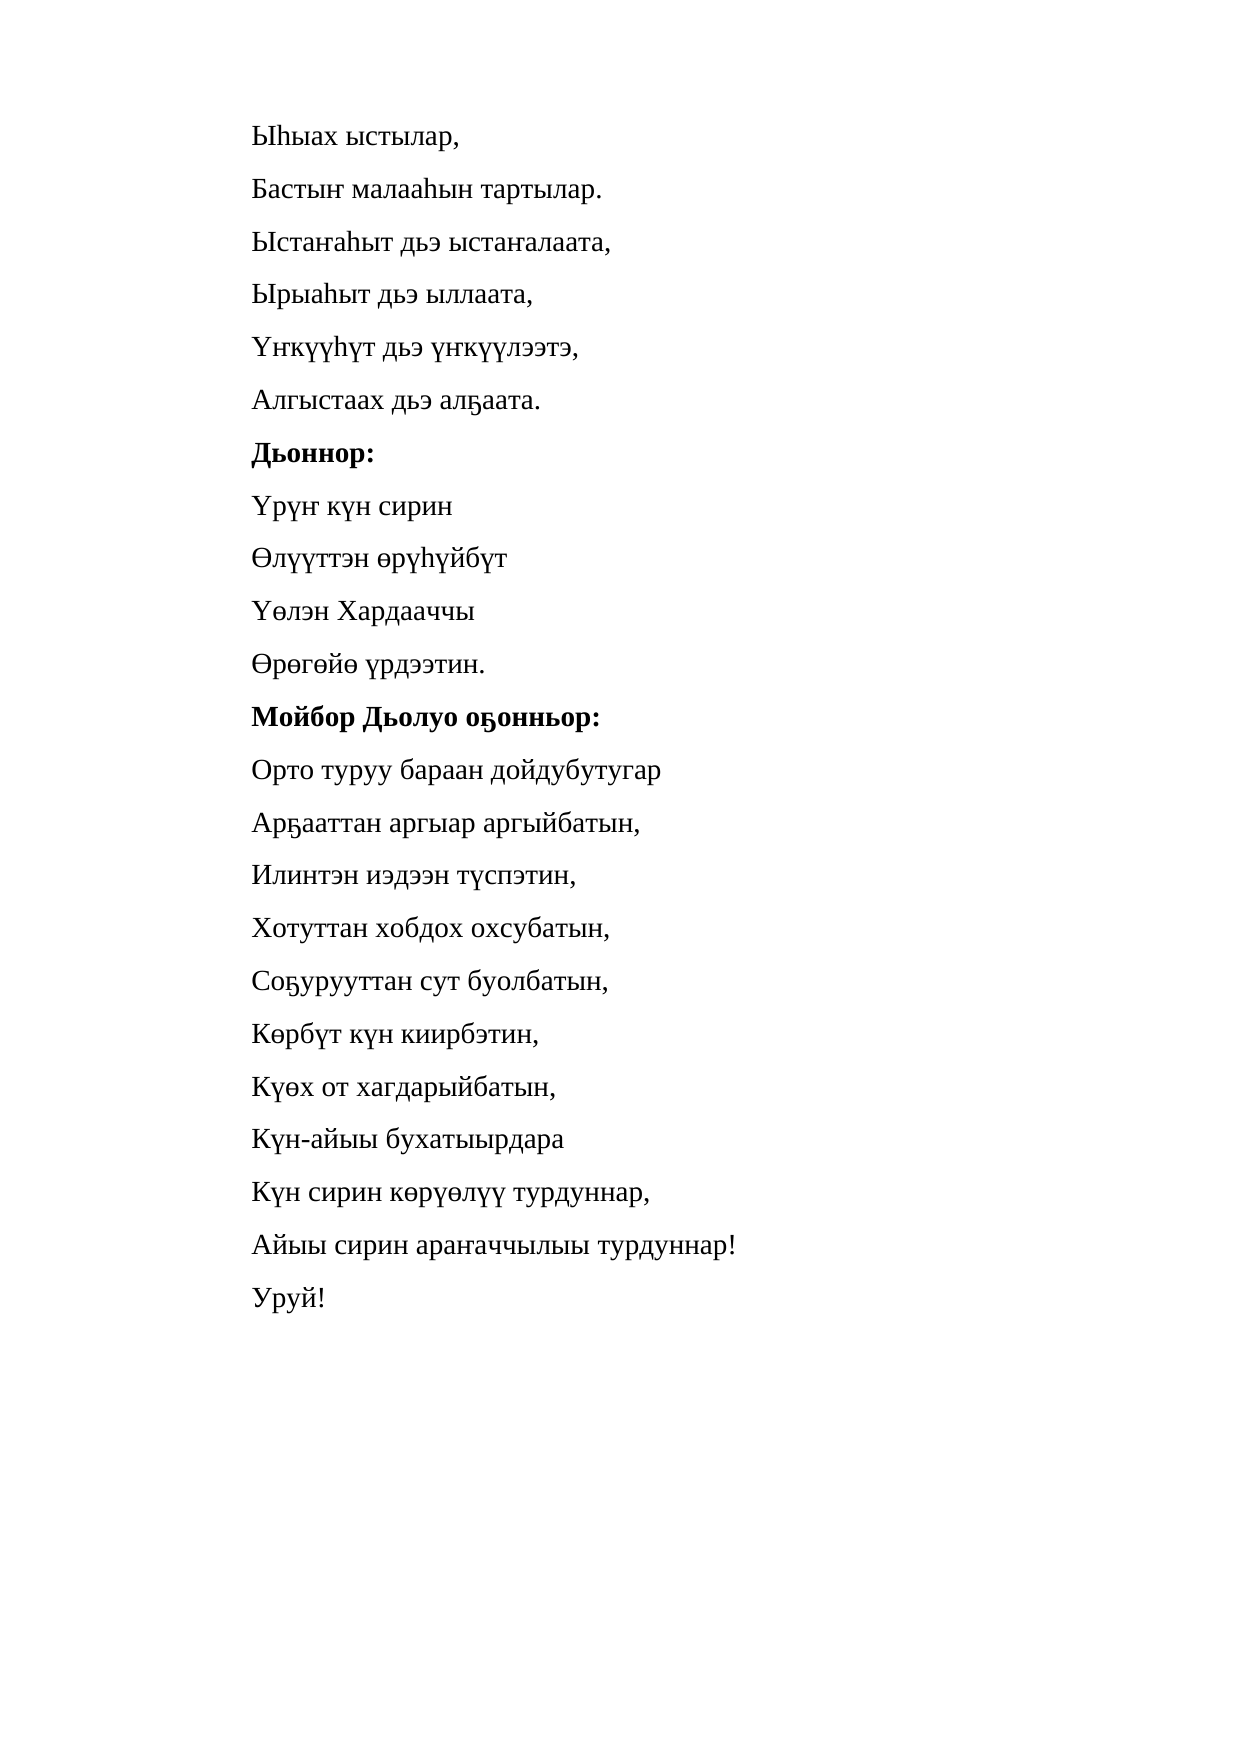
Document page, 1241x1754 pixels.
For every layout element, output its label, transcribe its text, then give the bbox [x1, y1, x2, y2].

text Үөлэн Хардааччы [177, 593, 1152, 627]
text Өлүүттэн өрүһүйбүт [177, 541, 1152, 574]
text Бастыҥ малааһын тартылар. [177, 171, 1152, 204]
text Күн сирин көрүөлүү турдуннар, [177, 1174, 1152, 1208]
text Алгыстаах дьэ алҕаата. [177, 382, 1152, 416]
text Өрөгөйө үрдээтин. [177, 646, 1152, 680]
text Орто туруу бараан дойдубутугар [177, 752, 1152, 785]
text Дьоннор: [177, 435, 1152, 468]
text Уруй! [177, 1280, 1152, 1313]
text Соҕурууттан сут буолбатын, [177, 963, 1152, 997]
text Көрбүт күн киирбэтин, [177, 1016, 1152, 1049]
text Мойбор Дьолуо оҕонньор: [177, 699, 1152, 733]
text Күн-айыы бухатыырдара [177, 1122, 1152, 1155]
text Айыы сирин араҥаччылыы турдуннар! [177, 1227, 1152, 1261]
text Ыстаҥаһыт дьэ ыстаҥалаата, [177, 224, 1152, 257]
text Ырыаһыт дьэ ыллаата, [177, 277, 1152, 310]
text Хотуттан хобдох охсубатын, [177, 910, 1152, 944]
text Арҕааттан аргыар аргыйбатын, [177, 805, 1152, 838]
text Күөх от хагдарыйбатын, [177, 1069, 1152, 1102]
text Илинтэн иэдээн түспэтин, [177, 857, 1152, 891]
text Ыһыах ыстылар, [177, 118, 1152, 152]
text Үрүҥ күн сирин [177, 488, 1152, 521]
text Үҥкүүһүт дьэ үҥкүүлээтэ, [177, 329, 1152, 363]
